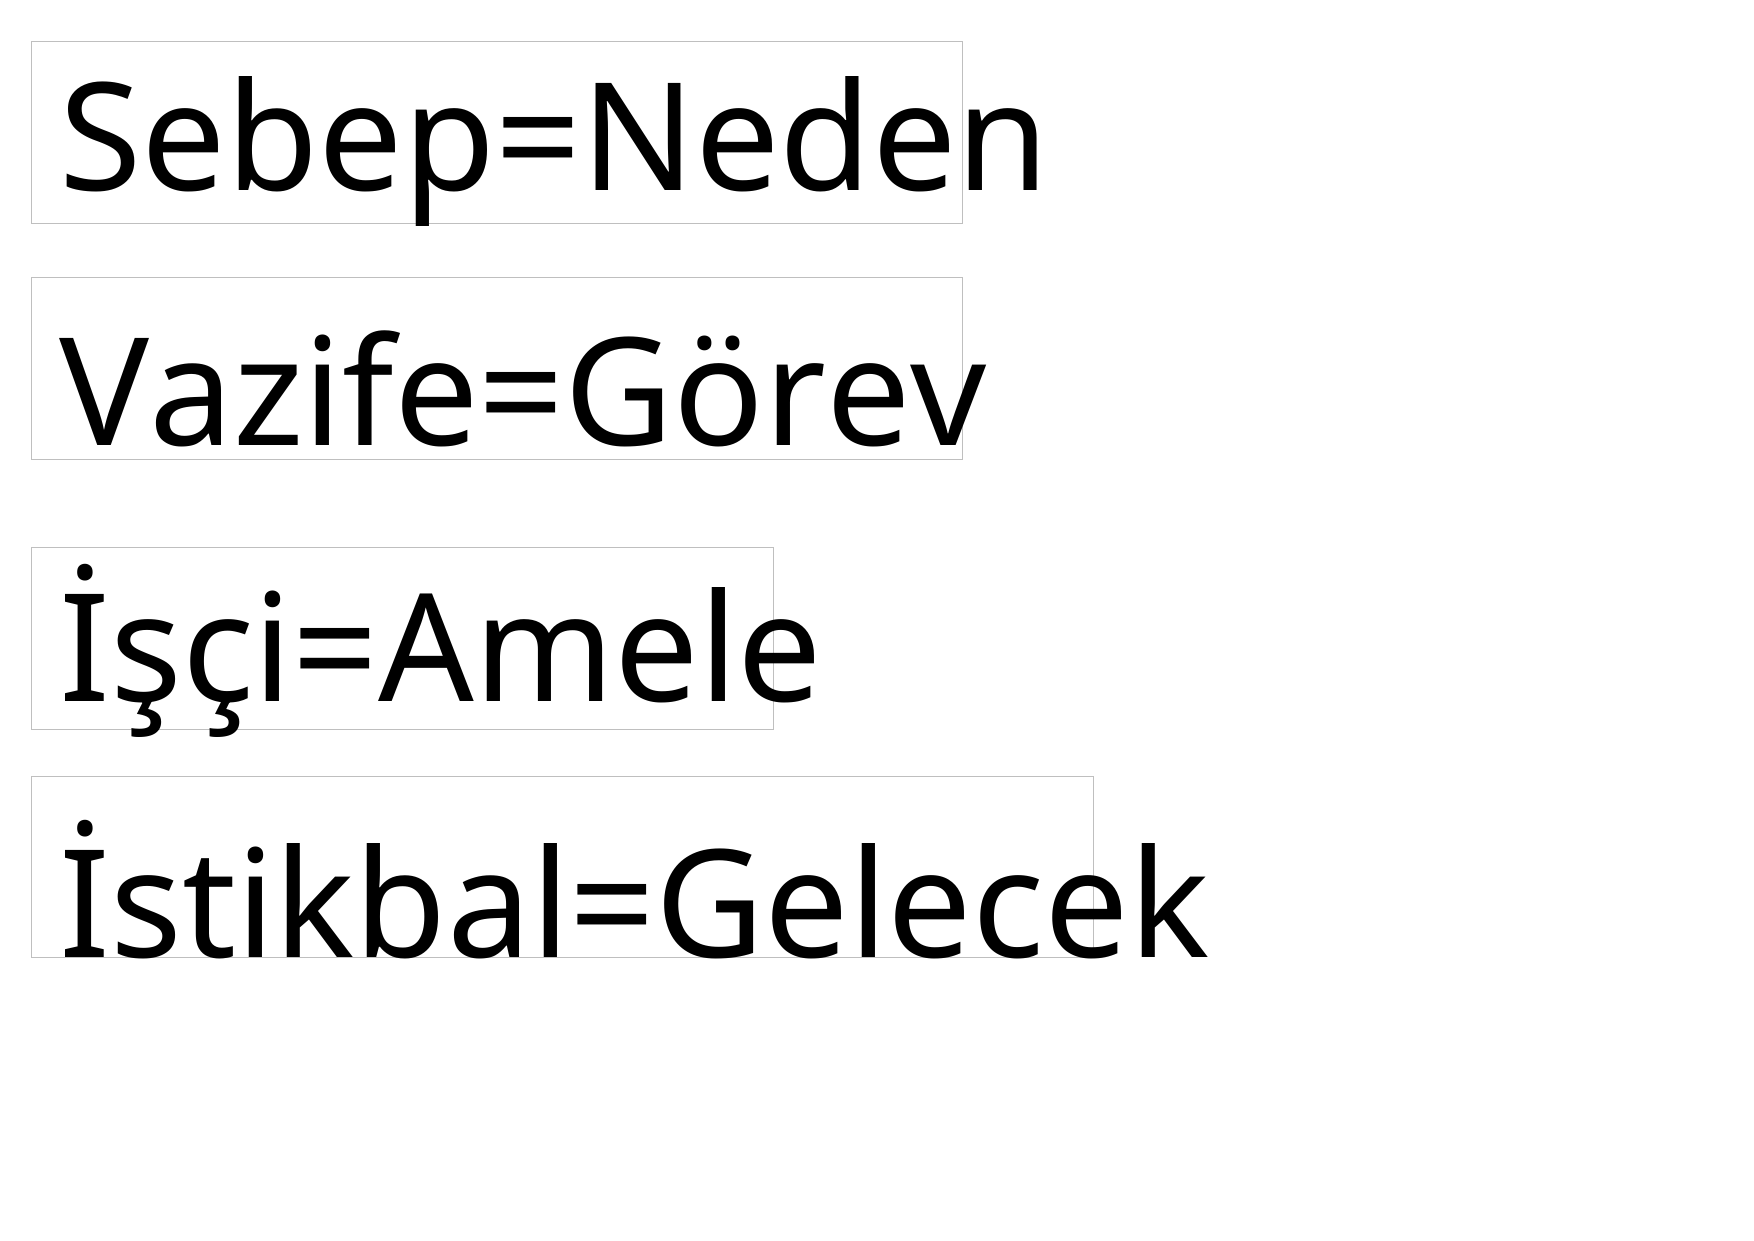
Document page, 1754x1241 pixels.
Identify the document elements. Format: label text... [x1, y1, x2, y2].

text Vazife=Görev [59, 285, 1695, 489]
text İstikbal=Gelecek [59, 797, 1695, 1001]
text Sebep=Neden [59, 29, 1695, 234]
text İşçi=Amele [59, 541, 1695, 745]
